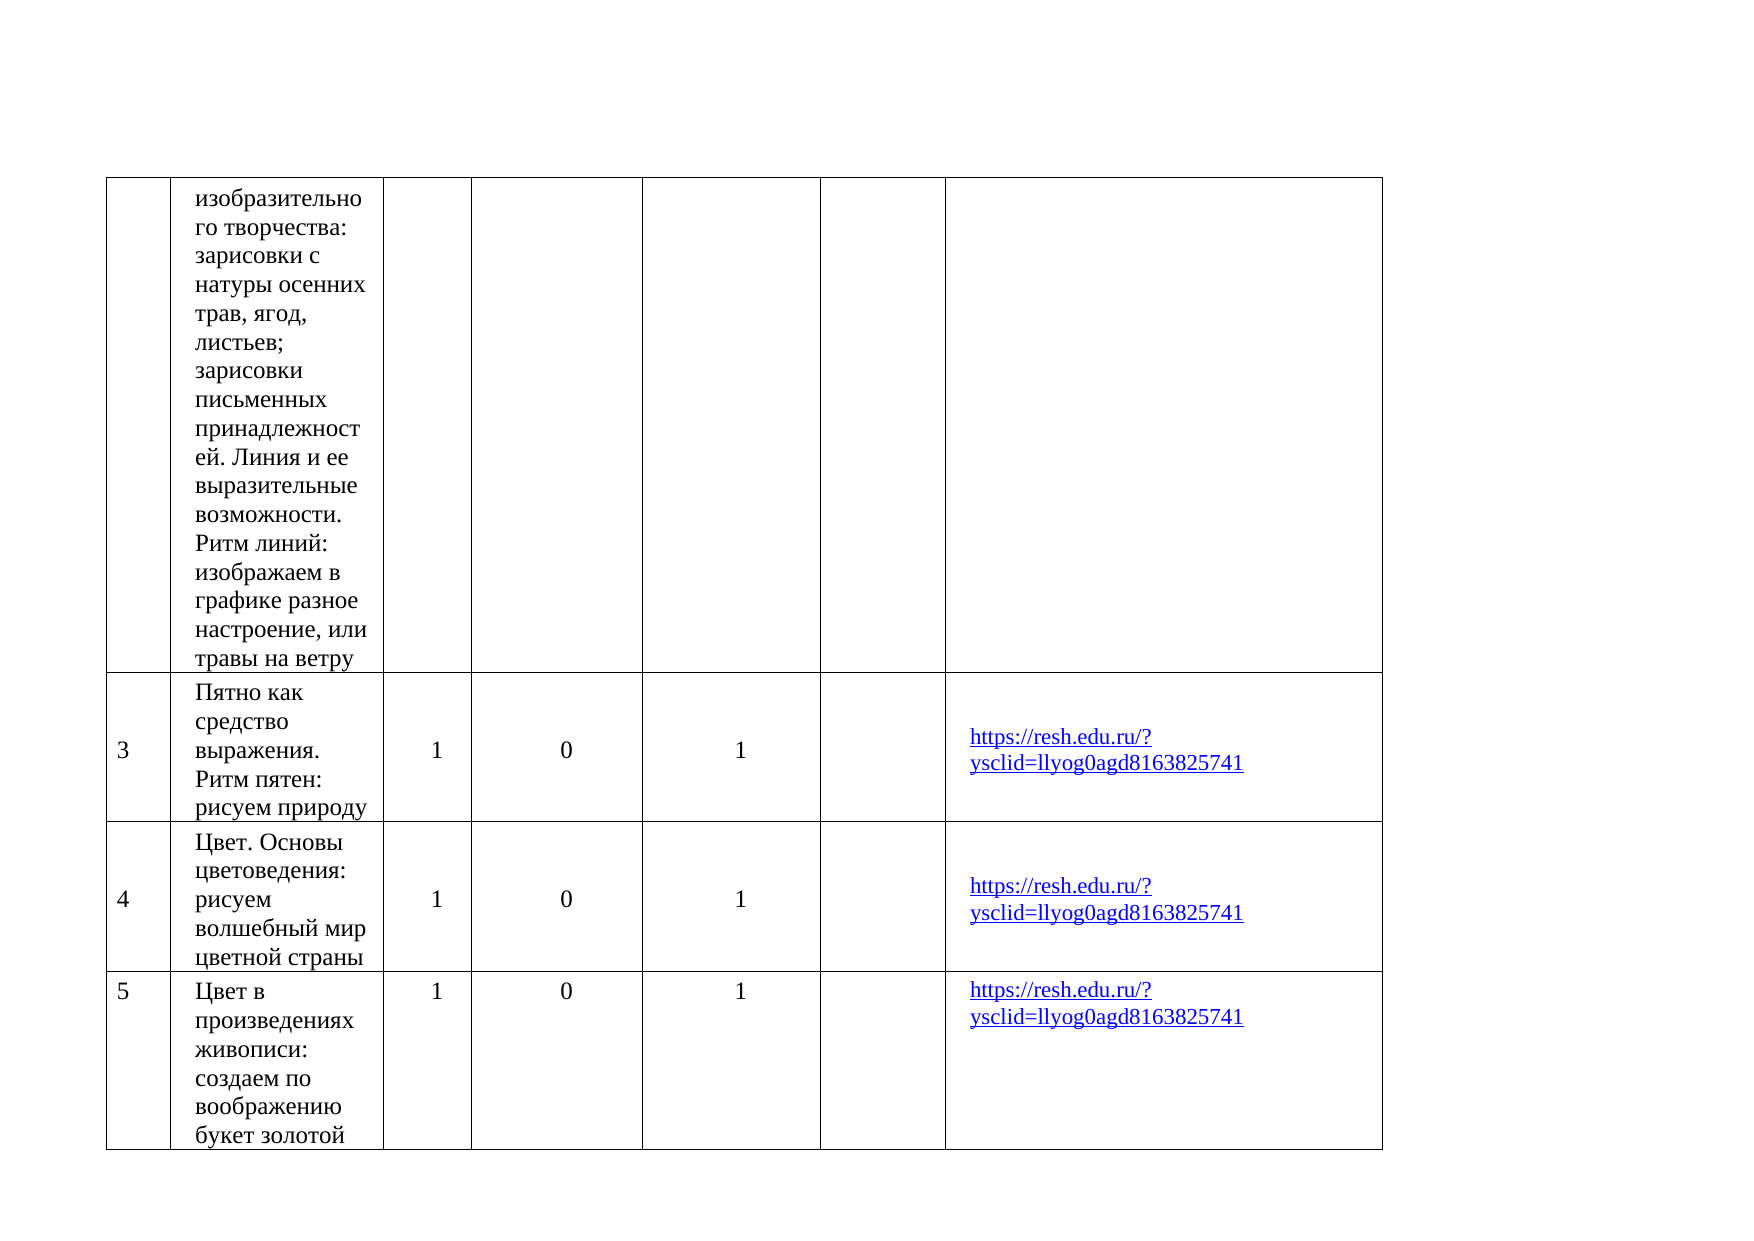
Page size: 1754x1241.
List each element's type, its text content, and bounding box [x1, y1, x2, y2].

table_cell [821, 822, 945, 971]
table_cell 1 [643, 822, 820, 971]
table_cell 4 [107, 822, 170, 971]
table_cell 1 [384, 972, 471, 1149]
table_cell 1 [384, 822, 471, 971]
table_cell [171, 972, 383, 1149]
table_cell 1 [384, 178, 471, 672]
table_cell 1 [643, 178, 820, 672]
table_cell Пятно как средство выражения. Ритм пятен: рисуем природу [171, 673, 383, 821]
table_cell Цвет. Основы цветоведения: рисуем волшебный мир цветной страны [171, 822, 383, 971]
table_cell 1 [384, 673, 471, 821]
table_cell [171, 178, 383, 672]
table_cell 0 [472, 822, 642, 971]
table_cell 0 [472, 673, 642, 821]
table_cell https://resh.edu.ru/?ysclid=llyog0agd8163825741 [946, 822, 1382, 971]
table_cell 3 [107, 673, 170, 821]
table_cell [946, 972, 1382, 1149]
table_cell 1 [643, 972, 820, 1149]
table_cell 0 [472, 972, 642, 1149]
table_cell 5 [107, 972, 170, 1149]
table_cell 0 [472, 178, 642, 672]
table_cell [821, 673, 945, 821]
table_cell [946, 178, 1382, 672]
table_cell https://resh.edu.ru/?ysclid=llyog0agd8163825741 [946, 673, 1382, 821]
table_cell 1 [643, 673, 820, 821]
table_cell [821, 972, 945, 1149]
table_cell [821, 178, 945, 672]
table_cell 2 [107, 178, 170, 672]
